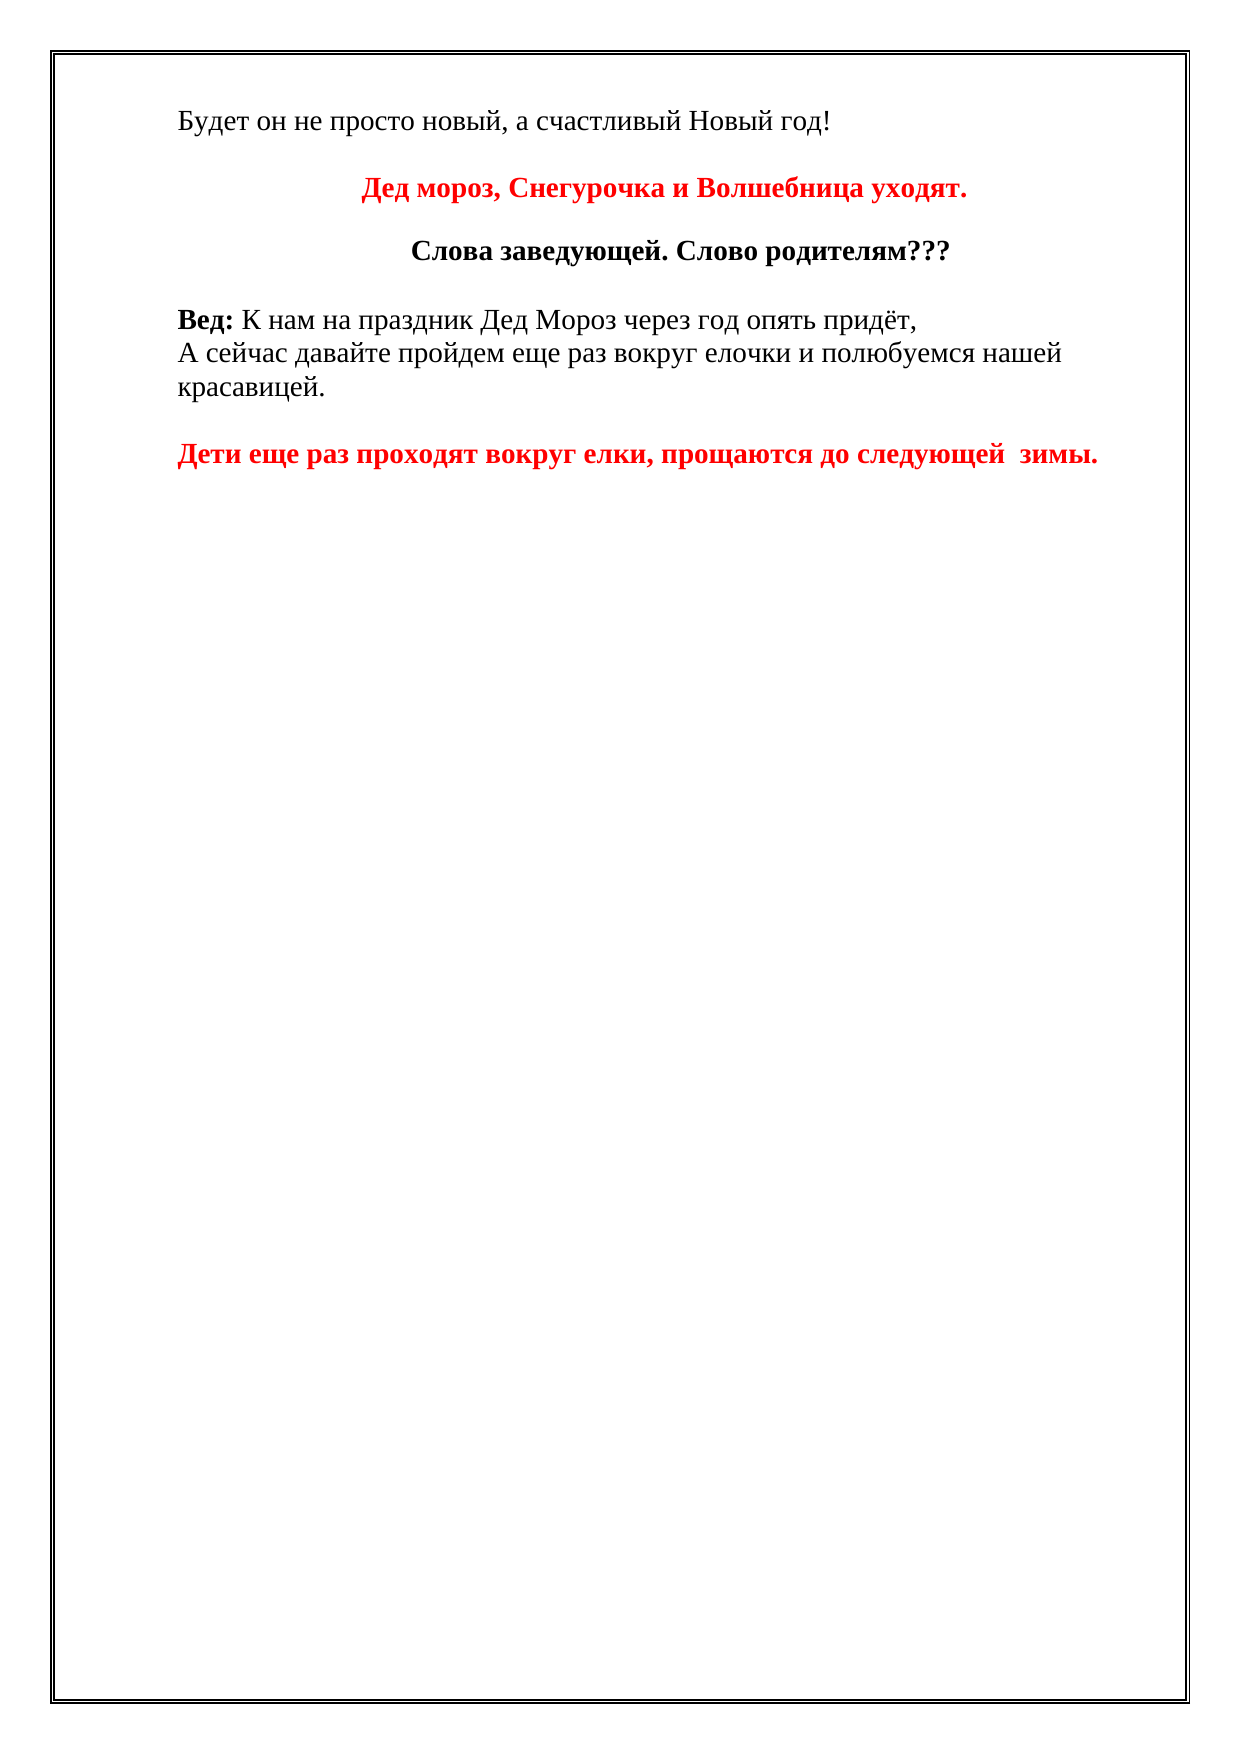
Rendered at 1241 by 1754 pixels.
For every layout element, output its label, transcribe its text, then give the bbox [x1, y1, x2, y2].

text А сейчас давайте пройдем еще раз вокруг елочки и полюбуемся нашей красавицей. [177, 336, 1152, 403]
text Дед мороз, Снегурочка и Волшебница уходят. [177, 137, 1152, 233]
text Слова заведующей. Слово родителям??? [177, 233, 1152, 266]
text Дети еще раз проходят вокруг елки, прощаются до следующей зимы. [177, 436, 1152, 470]
text Вед: К нам на праздник Дед Мороз через год опять придёт, [177, 302, 1152, 336]
text Будет он не просто новый, а счастливый Новый год! [177, 103, 1152, 137]
